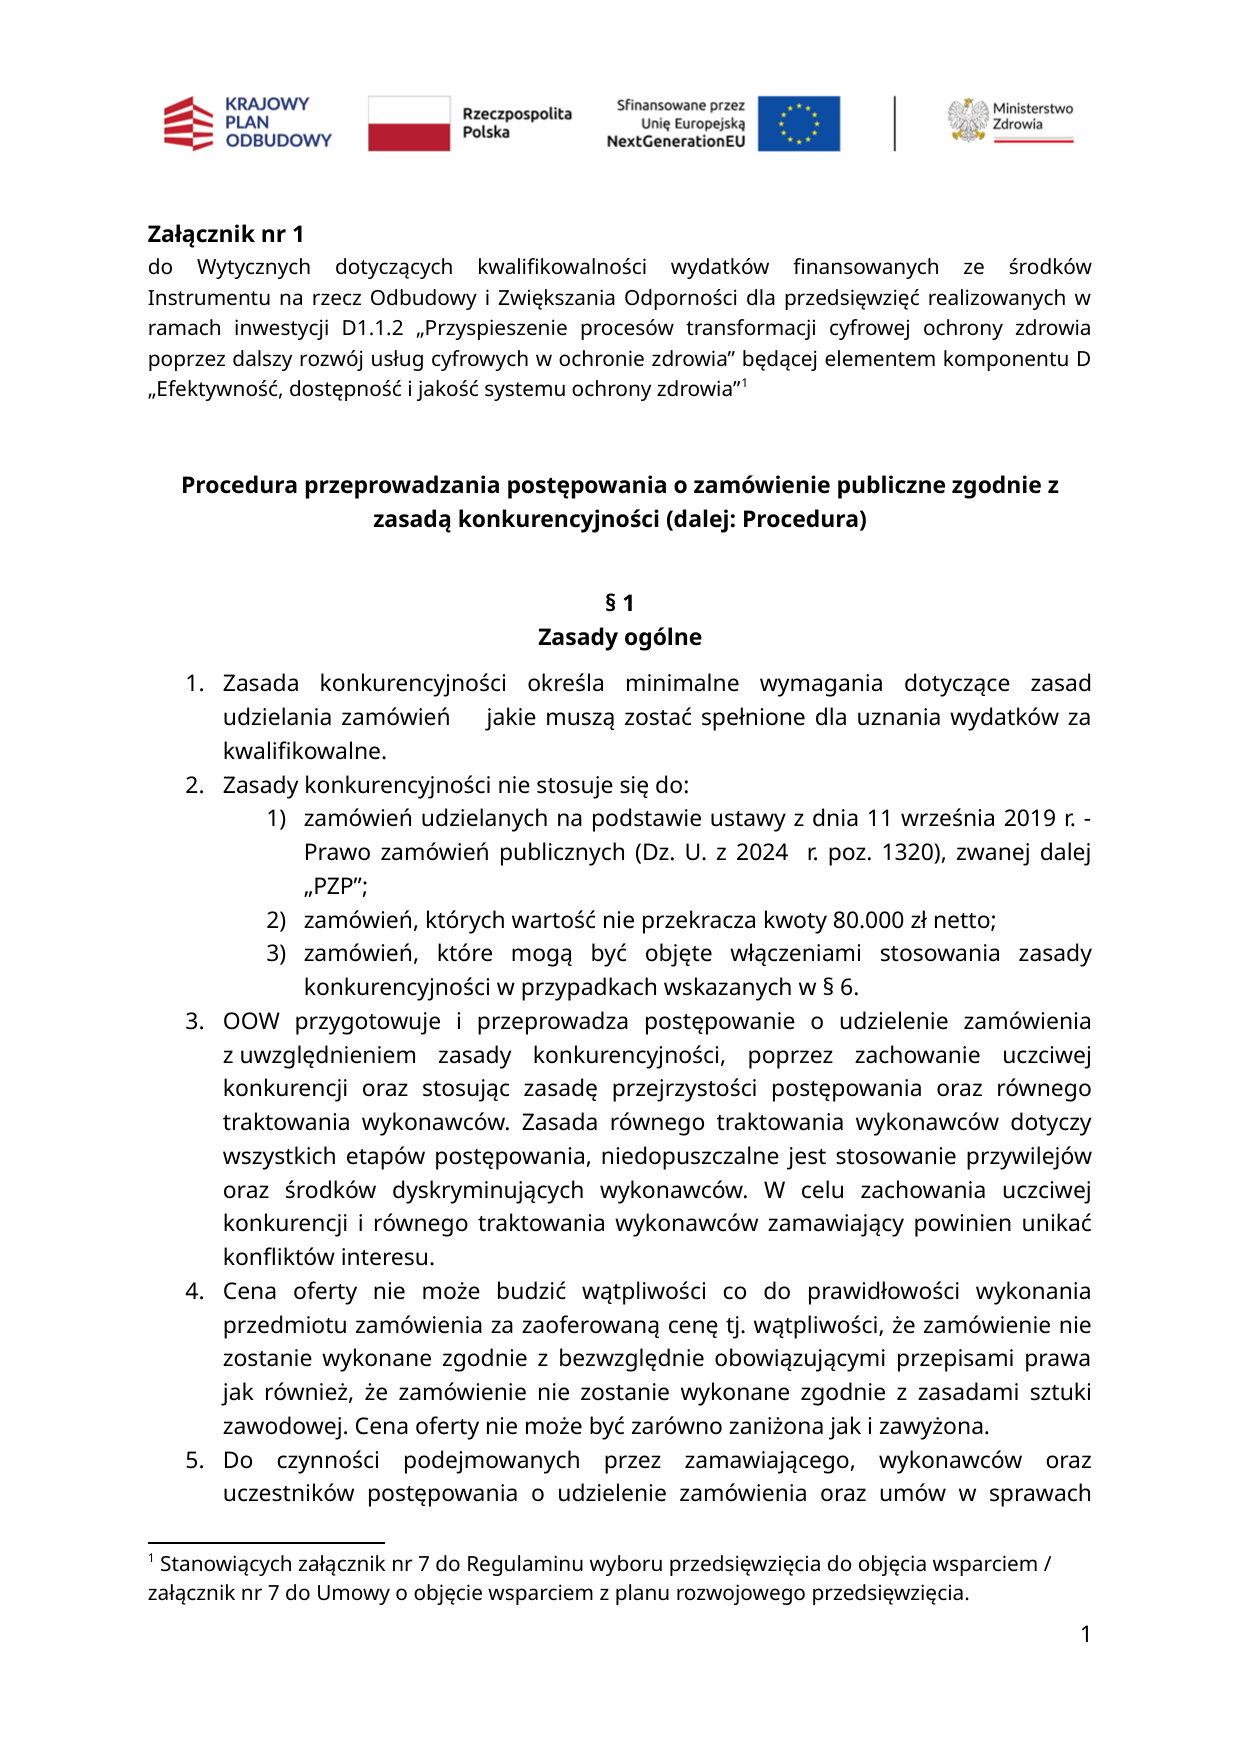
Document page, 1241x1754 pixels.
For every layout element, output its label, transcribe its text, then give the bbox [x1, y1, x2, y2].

list Zasada konkurencyjności określa minimalne wymagania dotyczące zasad udzielania zamówień jakie muszą zostać spełnione dla uznania wydatków za kwalifikowalne. [185, 667, 1092, 766]
list OOW przygotowuje i przeprowadza postępowanie o udzielenie zamówienia z uwzględnieniem zasady konkurencyjności, poprzez zachowanie uczciwej konkurencji oraz stosując zasadę przejrzystości postępowania oraz równego traktowania wykonawców. Zasada równego traktowania wykonawców dotyczy wszystkich etapów postępowania, niedopuszczalne jest stosowanie przywilejów oraz środków dyskryminujących wykonawców. W celu zachowania uczciwej konkurencji i równego traktowania wykonawców zamawiający powinien unikać konfliktów interesu. [185, 1005, 1092, 1272]
text do Wytycznych dotyczących kwalifikowalności wydatków finansowanych ze środków Instrumentu na rzecz Odbudowy i Zwiększania Odporności dla przedsięwzięć realizowanych w ramach inwestycji D1.1.2 „Przyspieszenie procesów transformacji cyfrowej ochrony zdrowia poprzez dalszy rozwój usług cyfrowych w ochronie zdrowia” będącej elementem komponentu D „Efektywność, dostępność i jakość systemu ochrony zdrowia” [148, 252, 1092, 403]
list zamówień, których wartość nie przekracza kwoty 80.000 zł netto; [266, 904, 1092, 935]
list zamówień udzielanych na podstawie ustawy z dnia 11 września 2019 r. - Prawo zamówień publicznych (Dz. U. z 2024 r. poz. 1320), zwanej dalej „PZP”; [266, 802, 1092, 901]
list Cena oferty nie może budzić wątpliwości co do prawidłowości wykonania przedmiotu zamówienia za zaoferowaną cenę tj. wątpliwości, że zamówienie nie zostanie wykonane zgodnie z bezwzględnie obowiązującymi przepisami prawa jak również, że zamówienie nie zostanie wykonane zgodnie z zasadami sztuki zawodowej. Cena oferty nie może być zarówno zaniżona jak i zawyżona. [185, 1275, 1092, 1441]
list Zasady konkurencyjności nie stosuje się do: [185, 769, 1092, 800]
text Zasady ogólne [148, 621, 1092, 652]
list zamówień, które mogą być objęte włączeniami stosowania zasady konkurencyjności w przypadkach wskazanych w § 6. [266, 937, 1092, 1002]
text Załącznik nr 1 [148, 218, 1092, 249]
text § 1 [148, 587, 1092, 619]
text Procedura przeprowadzania postępowania o zamówienie publiczne zgodnie z zasadą konkurencyjności (dalej: Procedura) [148, 469, 1092, 534]
picture [147, 73, 1093, 168]
